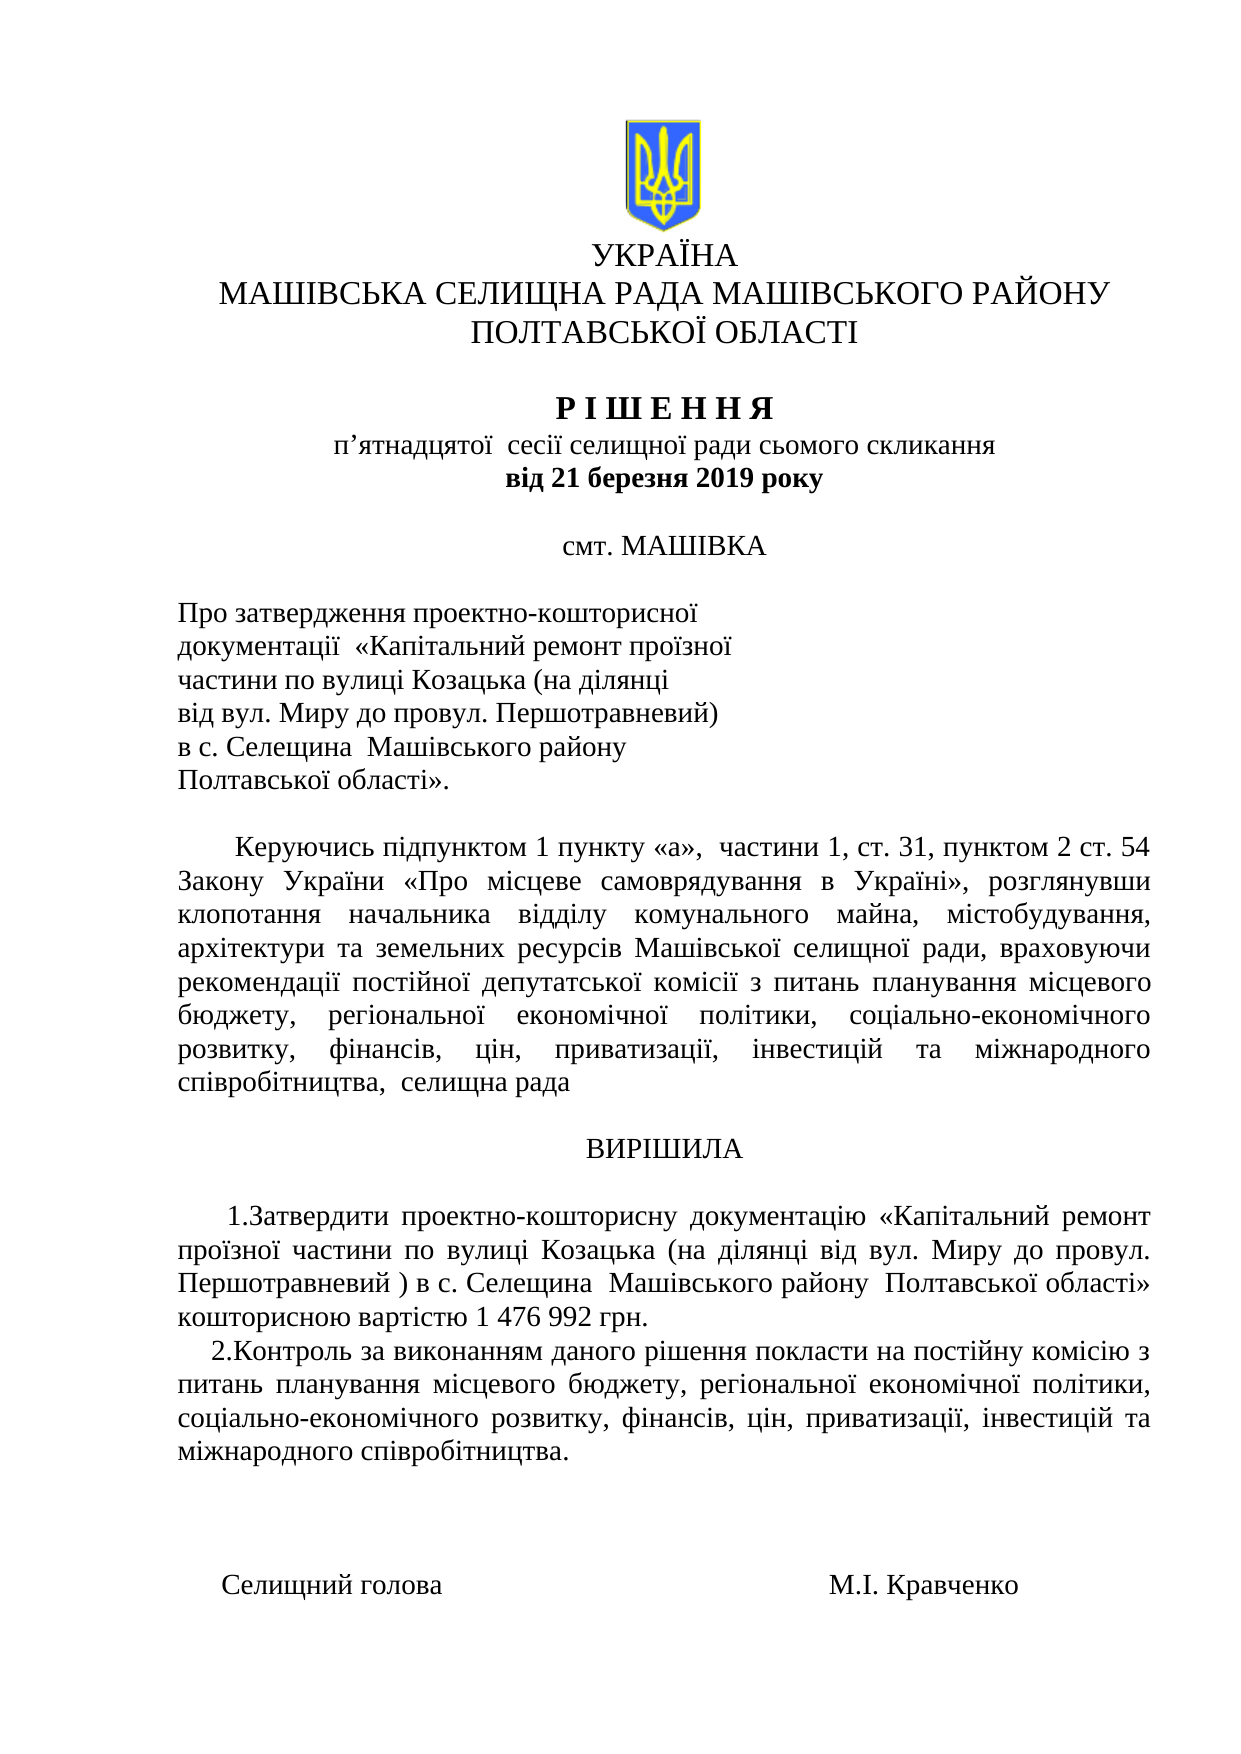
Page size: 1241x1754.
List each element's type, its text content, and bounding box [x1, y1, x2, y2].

text 2.Контроль за виконанням даного рішення покласти на постійну комісію з питань планування місцевого бюджету, регіональної економічної політики, соціально-економічного розвитку, фінансів, цін, приватизації, інвестицій та міжнародного співробітництва. [177, 1333, 1152, 1467]
text від 21 березня 2019 року [177, 461, 1152, 494]
text Полтавської області». [177, 762, 1152, 796]
text 1.Затвердити проектно-кошторисну документацію «Капітальний ремонт проїзної частини по вулиці Козацька (на ділянці від вул. Миру до провул. Першотравневий ) в с. Селещина Машівського району Полтавської області» кошторисною вартістю 1 476 992 грн. [177, 1198, 1152, 1333]
text Керуючись підпунктом 1 пункту «а», частини 1, ст. 31, пунктом 2 ст. 54 Закону України «Про місцеве самоврядування в Україні», розглянувши клопотання начальника відділу комунального майна, містобудування, архітектури та земельних ресурсів Машівської селищної ради, враховуючи рекомендації постійної депутатської комісії з питань планування місцевого бюджету, регіональної економічної політики, соціально-економічного розвитку, фінансів, цін, приватизації, інвестицій та міжнародного співробітництва, селищна рада [177, 829, 1152, 1098]
text Селищний голова М.І. Кравченко [177, 1567, 1152, 1601]
text смт. МАШІВКА [177, 528, 1152, 561]
text ВИРІШИЛА [177, 1131, 1152, 1165]
text частини по вулиці Козацька (на ділянці [177, 662, 1152, 695]
text УКРАЇНА [177, 235, 1152, 274]
text в с. Селещина Машівського району [177, 729, 1152, 762]
text п’ятнадцятої сесії селищної ради сьомого скликання [177, 427, 1152, 461]
text від вул. Миру до провул. Першотравневий) [177, 695, 1152, 729]
text документації «Капітальний ремонт проїзної [177, 628, 1152, 662]
text Про затвердження проектно-кошторисної [177, 595, 1152, 628]
text Р І Ш Е Н Н Я [177, 389, 1152, 427]
text МАШІВСЬКА СЕЛИЩНА РАДА МАШІВСЬКОГО РАЙОНУ ПОЛТАВСЬКОЇ ОБЛАСТІ [177, 274, 1152, 350]
